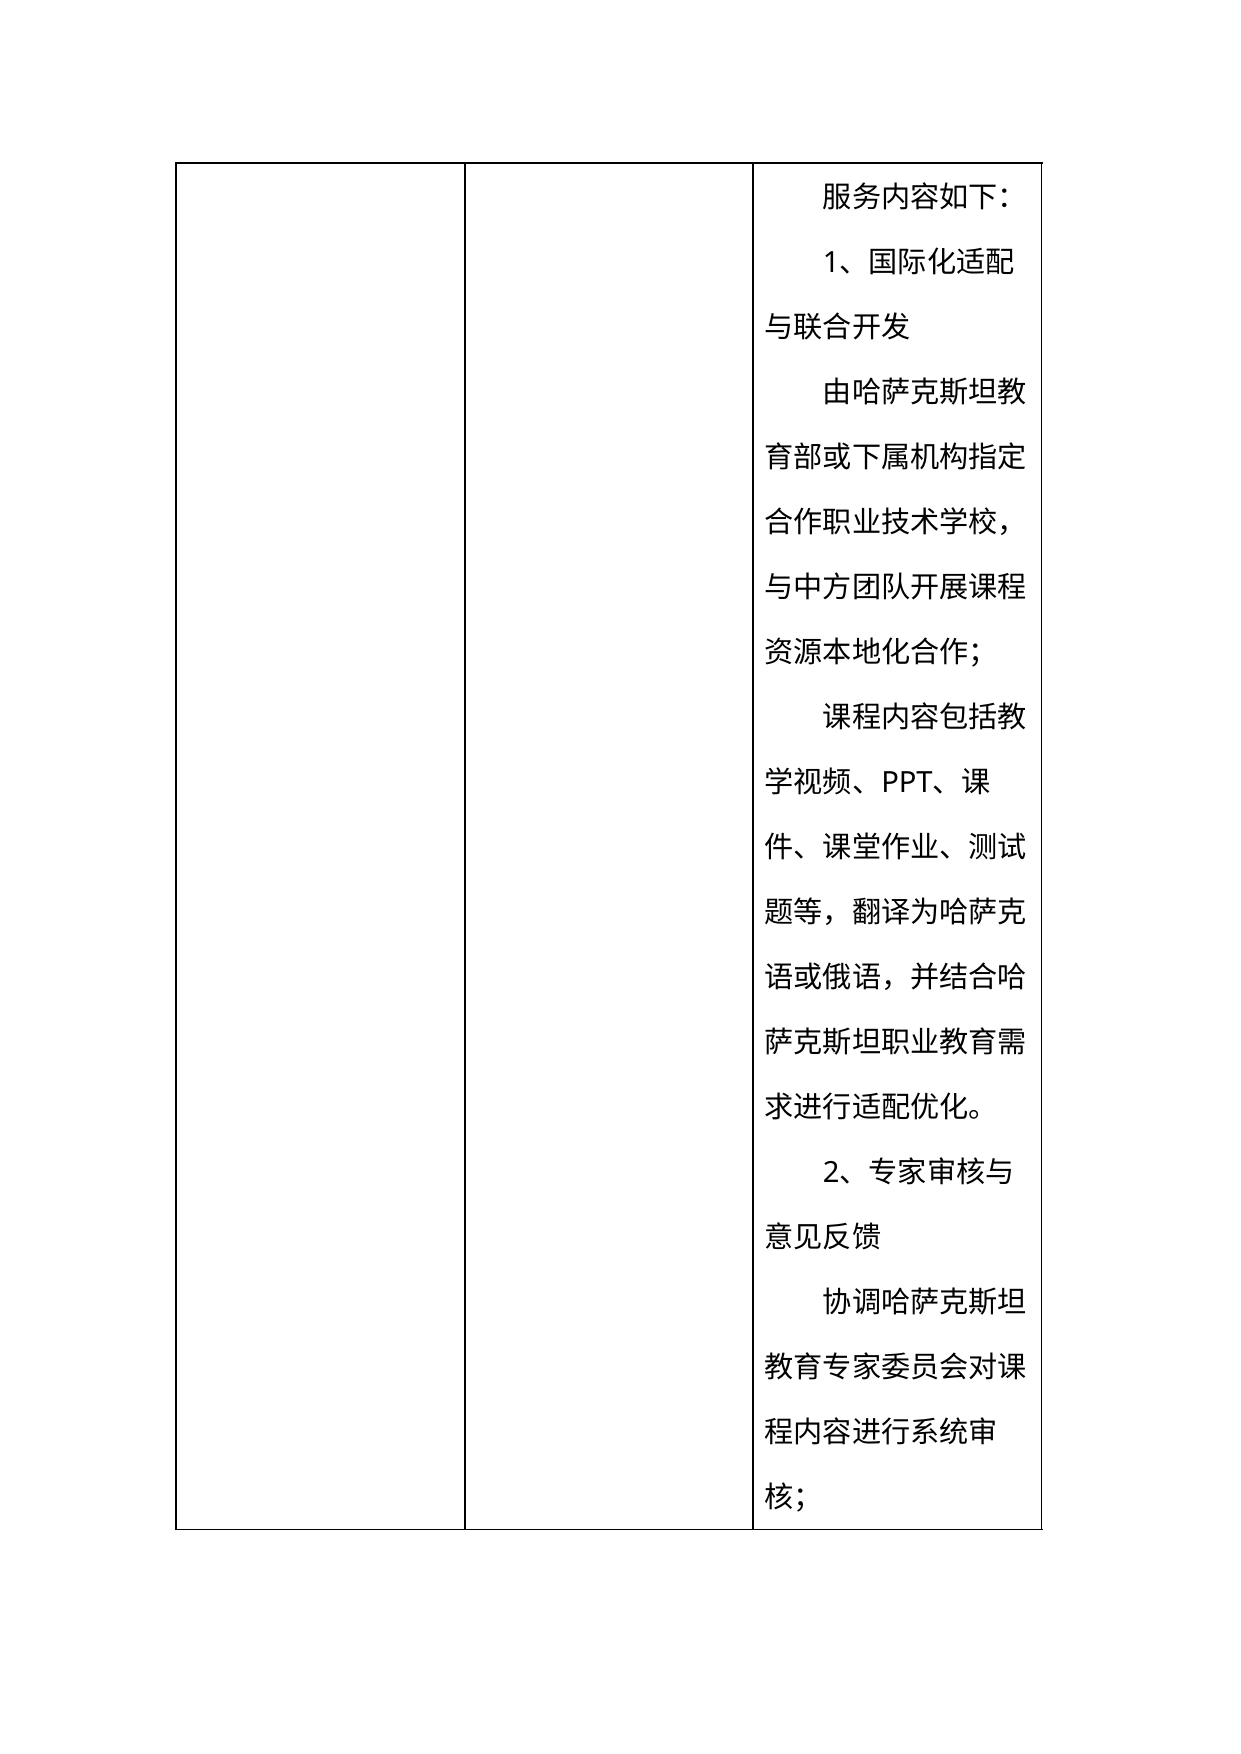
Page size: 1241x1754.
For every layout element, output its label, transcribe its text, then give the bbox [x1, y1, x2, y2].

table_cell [754, 164, 1041, 1528]
table_cell 1 [177, 164, 464, 1528]
table_cell ▲ [466, 164, 752, 1528]
